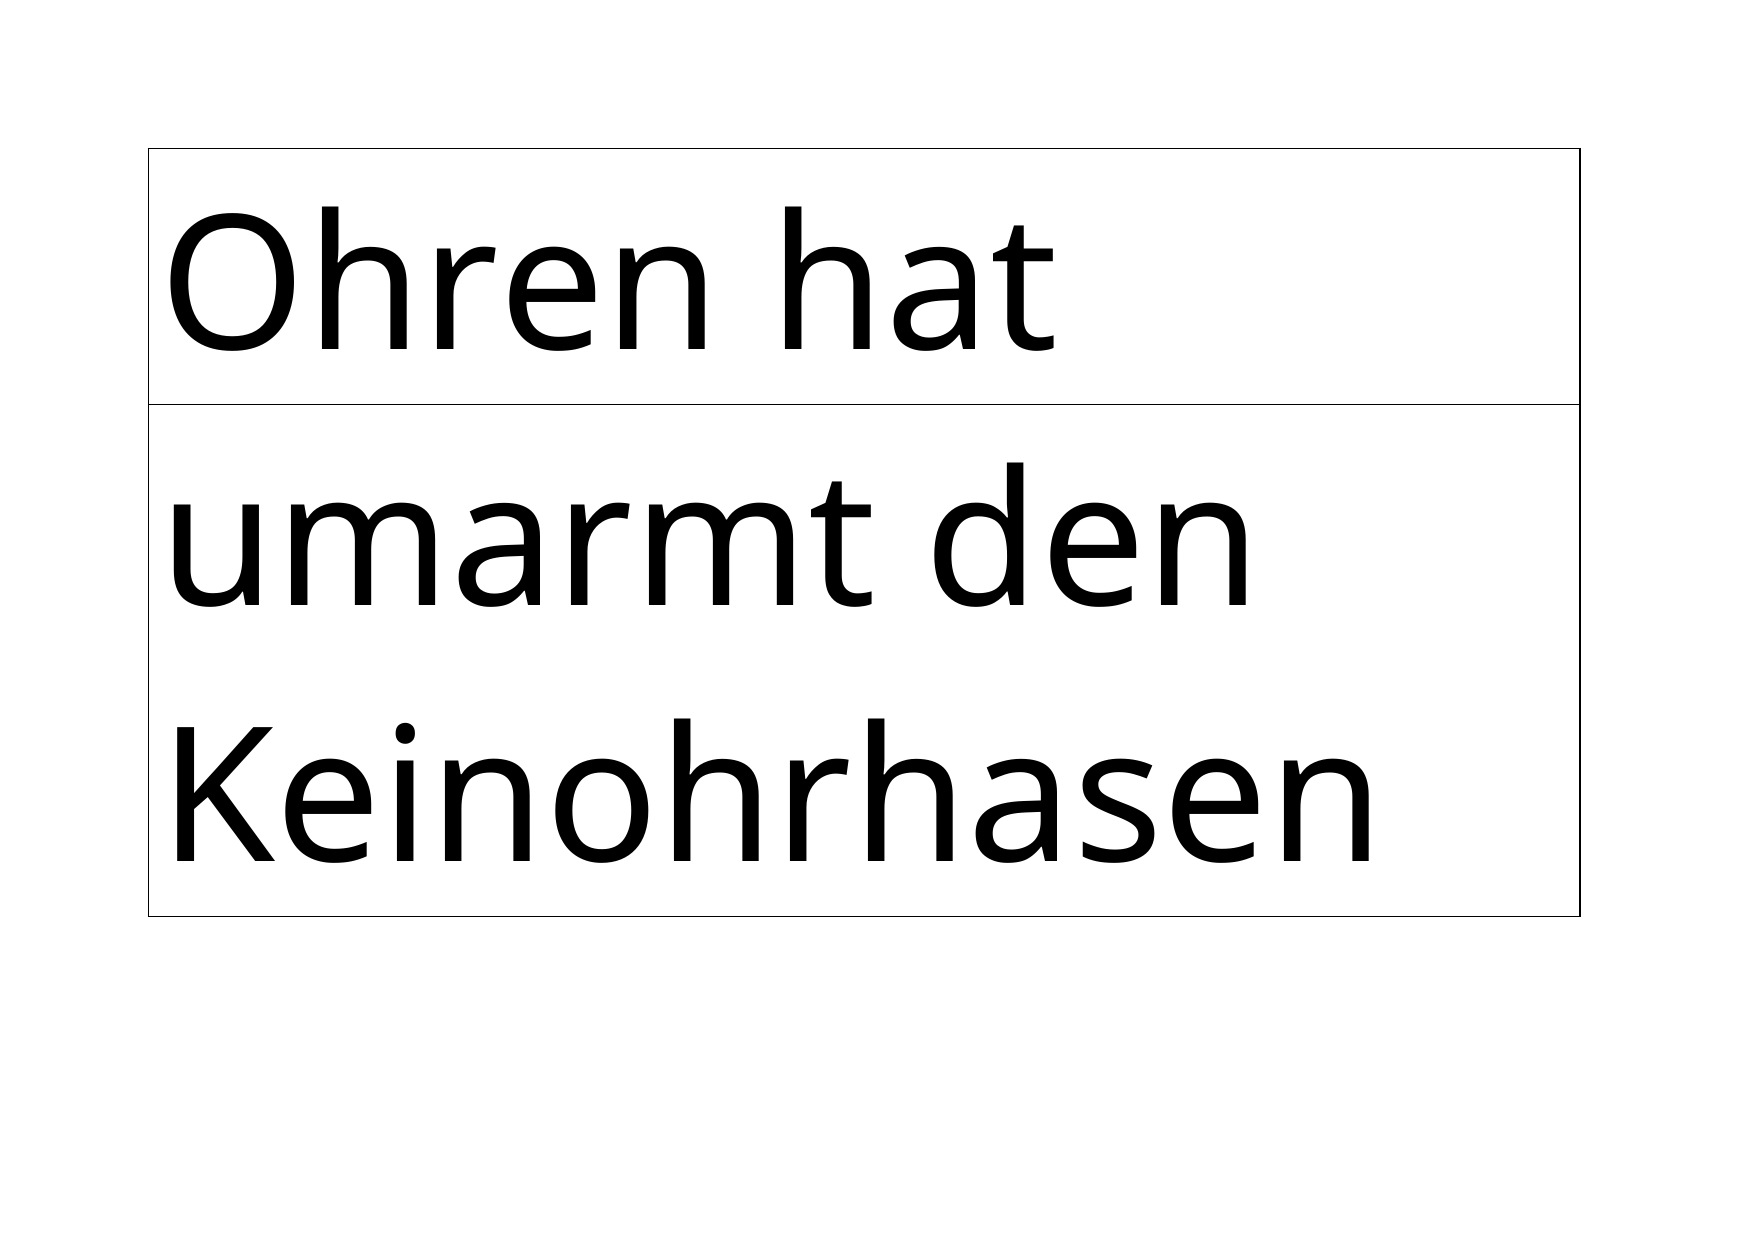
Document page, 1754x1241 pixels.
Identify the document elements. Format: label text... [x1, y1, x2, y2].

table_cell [149, 149, 1579, 404]
table_cell umarmt den Keinohrhasen [149, 405, 1579, 916]
